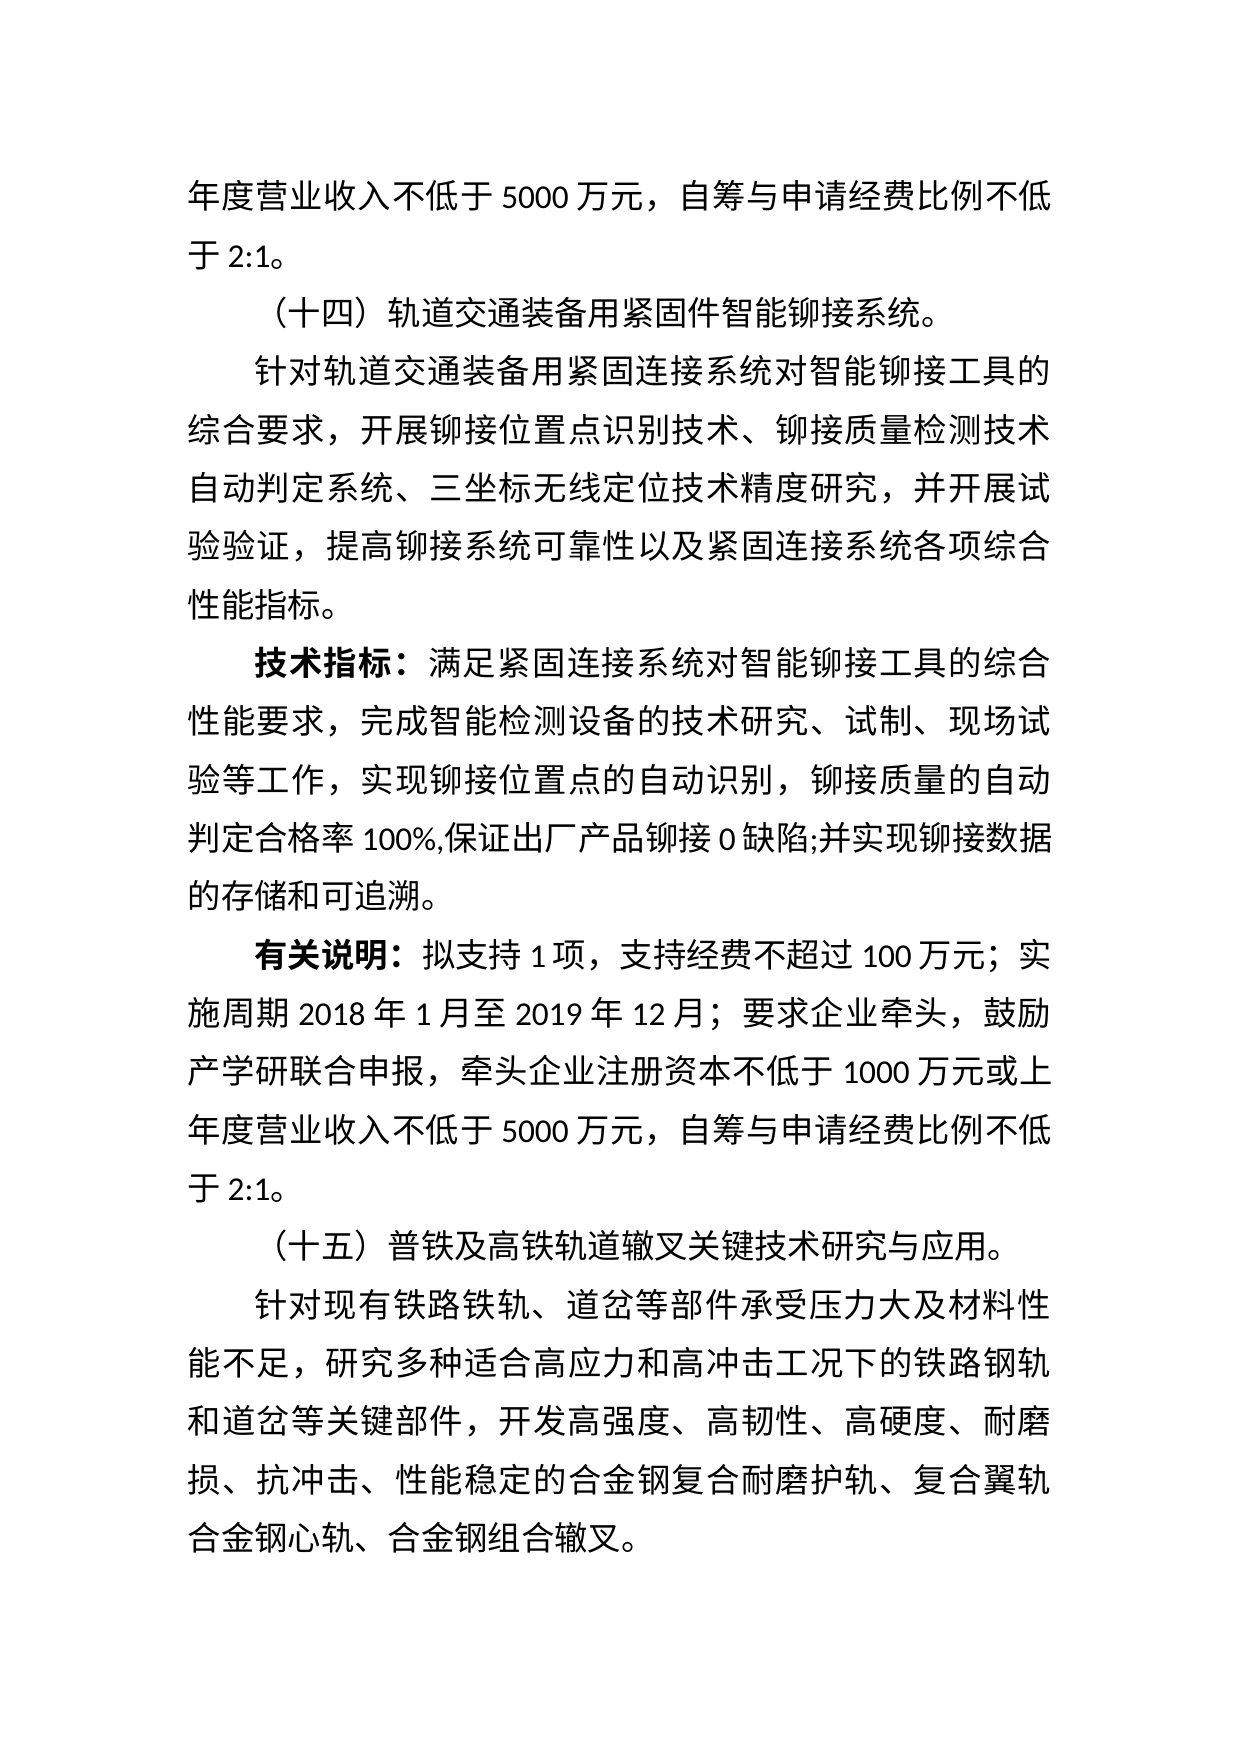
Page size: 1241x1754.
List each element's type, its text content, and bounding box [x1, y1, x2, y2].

text 针对轨道交通装备用紧固连接系统对智能铆接工具的综合要求，开展铆接位置点识别技术、铆接质量检测技术、自动判定系统、三坐标无线定位技术精度研究，并开展试验验证，提高铆接系统可靠性以及紧固连接系统各项综合性能指标。 [187, 337, 1053, 629]
text 有关说明：拟支持1项，支持经费不超过100万元；实施周期2018年1月至2019年12月；要求企业牵头，鼓励产学研联合申报，牵头企业注册资本不低于1000万元或上年度营业收入不低于5000万元，自筹与申请经费比例不低于2:1。 [187, 920, 1053, 1212]
text （十四）轨道交通装备用紧固件智能铆接系统。 [187, 279, 1053, 337]
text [187, 162, 1053, 279]
text 技术指标：满足紧固连接系统对智能铆接工具的综合性能要求，完成智能检测设备的技术研究、试制、现场试验等工作，实现铆接位置点的自动识别，铆接质量的自动判定合格率100%,保证出厂产品铆接0缺陷;并实现铆接数据的存储和可追溯。 [187, 629, 1053, 920]
text （十五）普铁及高铁轨道辙叉关键技术研究与应用。 [187, 1212, 1053, 1270]
text 针对现有铁路铁轨、道岔等部件承受压力大及材料性能不足，研究多种适合高应力和高冲击工况下的铁路钢轨和道岔等关键部件，开发高强度、高韧性、高硬度、耐磨损、抗冲击、性能稳定的合金钢复合耐磨护轨、复合翼轨、合金钢心轨、合金钢组合辙叉。 [187, 1270, 1053, 1562]
